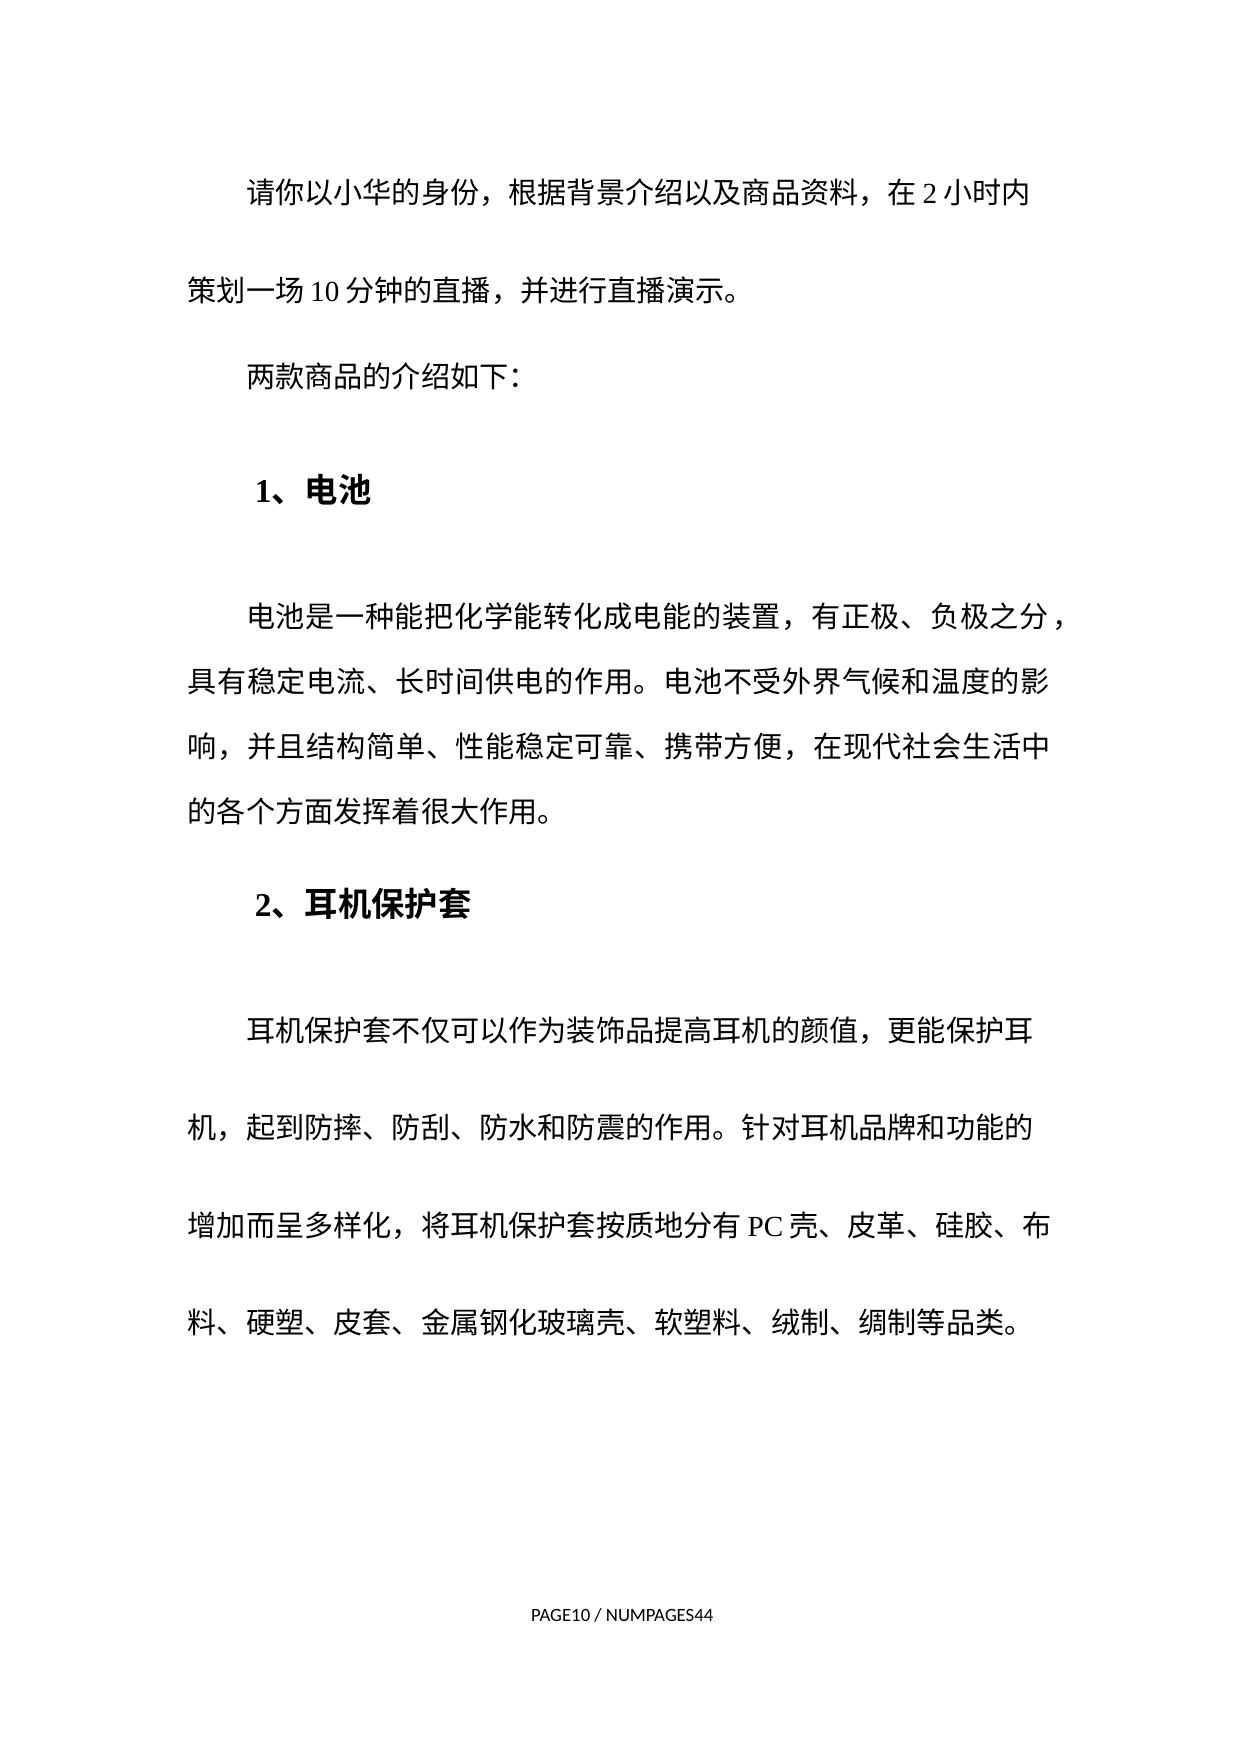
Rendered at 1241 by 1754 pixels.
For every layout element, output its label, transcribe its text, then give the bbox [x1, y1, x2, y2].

subtitle 2、耳机保护套 [187, 869, 1053, 934]
list 耳机保护套不仅可以作为装饰品提高耳机的颜值，更能保护耳机，起到防摔、防刮、防水和防震的作用。针对耳机品牌和功能的增加而呈多样化，将耳机保护套按质地分有PC壳、皮革、硅胶、布料、硬塑、皮套、金属钢化玻璃壳、软塑料、绒制、绸制等品类。 [187, 996, 1053, 1353]
text 请你以小华的身份，根据背景介绍以及商品资料，在2小时内策划一场10分钟的直播，并进行直播演示。 [187, 158, 1053, 321]
text 电池是一种能把化学能转化成电能的装置，有正极、负极之分，具有稳定电流、长时间供电的作用。电池不受外界气候和温度的影响，并且结构简单、性能稳定可靠、携带方便，在现代社会生活中的各个方面发挥着很大作用。 [187, 582, 1053, 842]
text 两款商品的介绍如下： [187, 342, 1053, 407]
subtitle 电池 [187, 455, 1053, 520]
